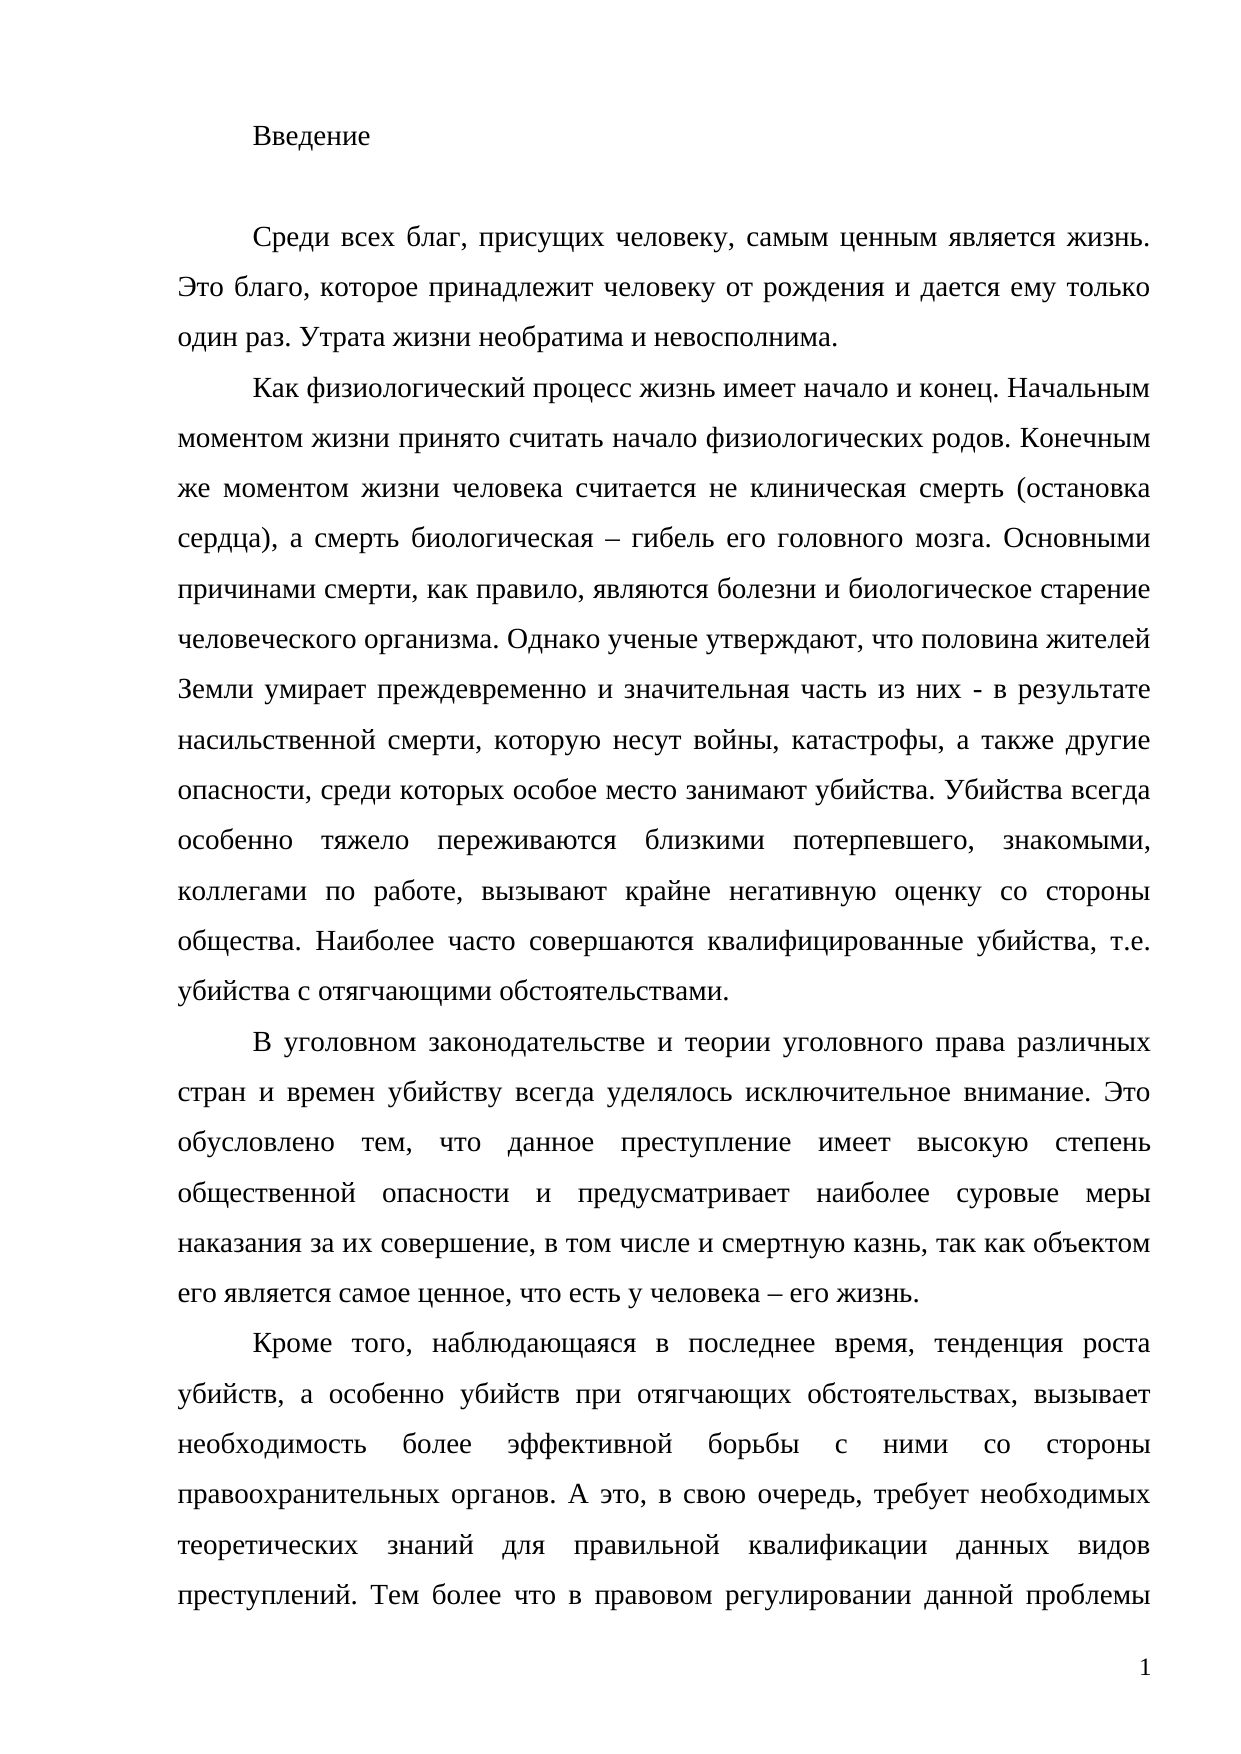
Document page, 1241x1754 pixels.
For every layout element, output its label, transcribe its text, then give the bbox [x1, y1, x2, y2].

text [177, 1326, 1152, 1611]
text В уголовном законодательстве и теории уголовного права различных стран и времен убийству всегда уделялось исключительное внимание. Это обусловлено тем, что данное преступление имеет высокую степень общественной опасности и предусматривает наиболее суровые меры наказания за их совершение, в том числе и смертную казнь, так как объектом его является самое ценное, что есть у человека – его жизнь. [177, 1024, 1152, 1309]
text Как физиологический процесс жизнь имеет начало и конец. Начальным моментом жизни принято считать начало физиологических родов. Конечным же моментом жизни человека считается не клиническая смерть (остановка сердца), а смерть биологическая – гибель его головного мозга. Основными причинами смерти, как правило, являются болезни и биологическое старение человеческого организма. Однако ученые утверждают, что половина жителей Земли умирает преждевременно и значительная часть из них - в результате насильственной смерти, которую несут войны, катастрофы, а также другие опасности, среди которых особое место занимают убийства. Убийства всегда особенно тяжело переживаются близкими потерпевшего, знакомыми, коллегами по работе, вызывают крайне негативную оценку со стороны общества. Наиболее часто совершаются квалифицированные убийства, т.е. убийства с отягчающими обстоятельствами. [177, 370, 1152, 1007]
text Введение [177, 118, 1152, 152]
text Среди всех благ, присущих человеку, самым ценным является жизнь. Это благо, которое принадлежит человеку от рождения и дается ему только один раз. Утрата жизни необратима и невосполнима. [177, 219, 1152, 353]
